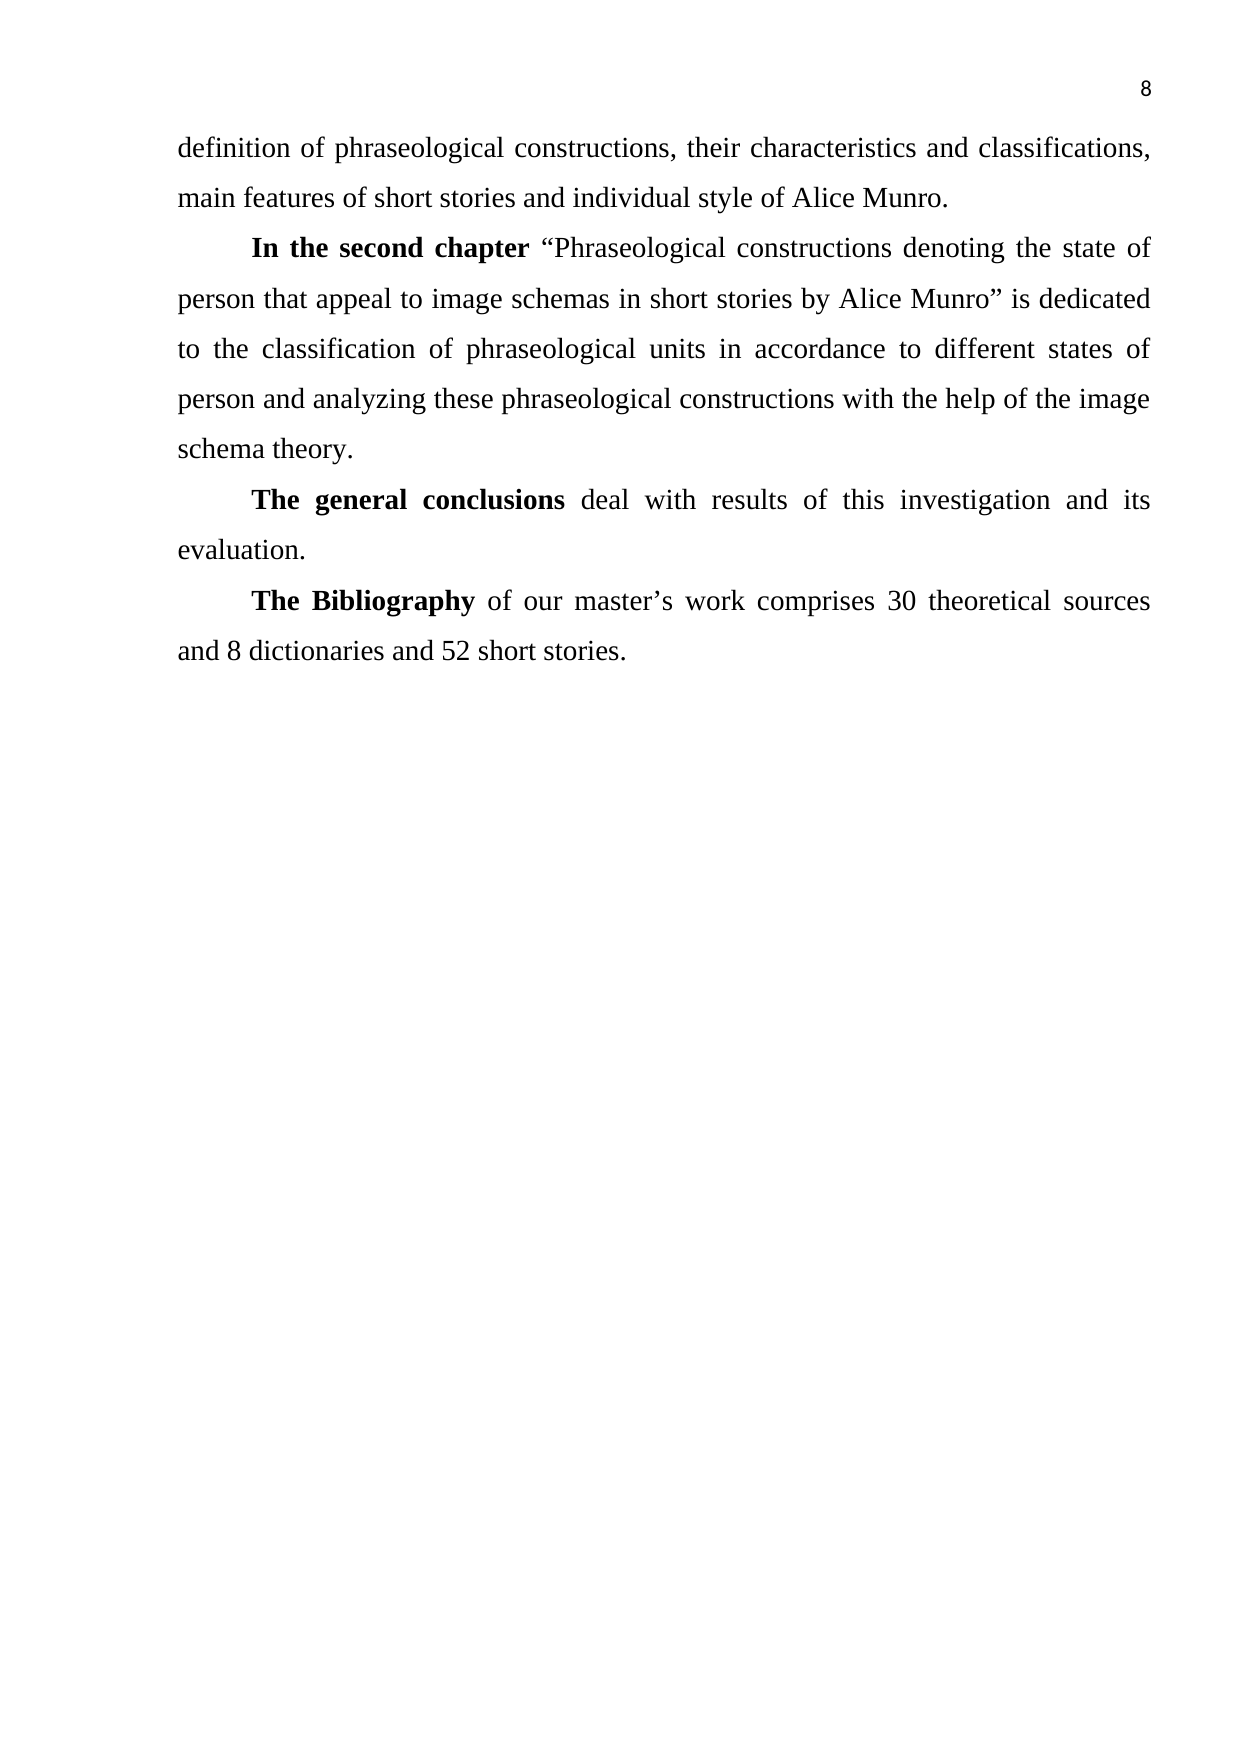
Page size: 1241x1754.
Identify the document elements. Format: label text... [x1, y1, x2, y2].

text The general conclusions deal with results of this investigation and its evaluation. [177, 482, 1152, 566]
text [177, 130, 1152, 214]
text The Bibliography of our master’s work comprises 30 theoretical sources and 8 dictionaries and 52 short stories. [177, 583, 1152, 666]
text In the second chapter “Phraseological constructions denoting the state of person that appeal to image schemas in short stories by Alice Munro” is dedicated to the classification of phraseological units in accordance to different states of person and analyzing these phraseological constructions with the help of the image schema theory. [177, 230, 1152, 465]
